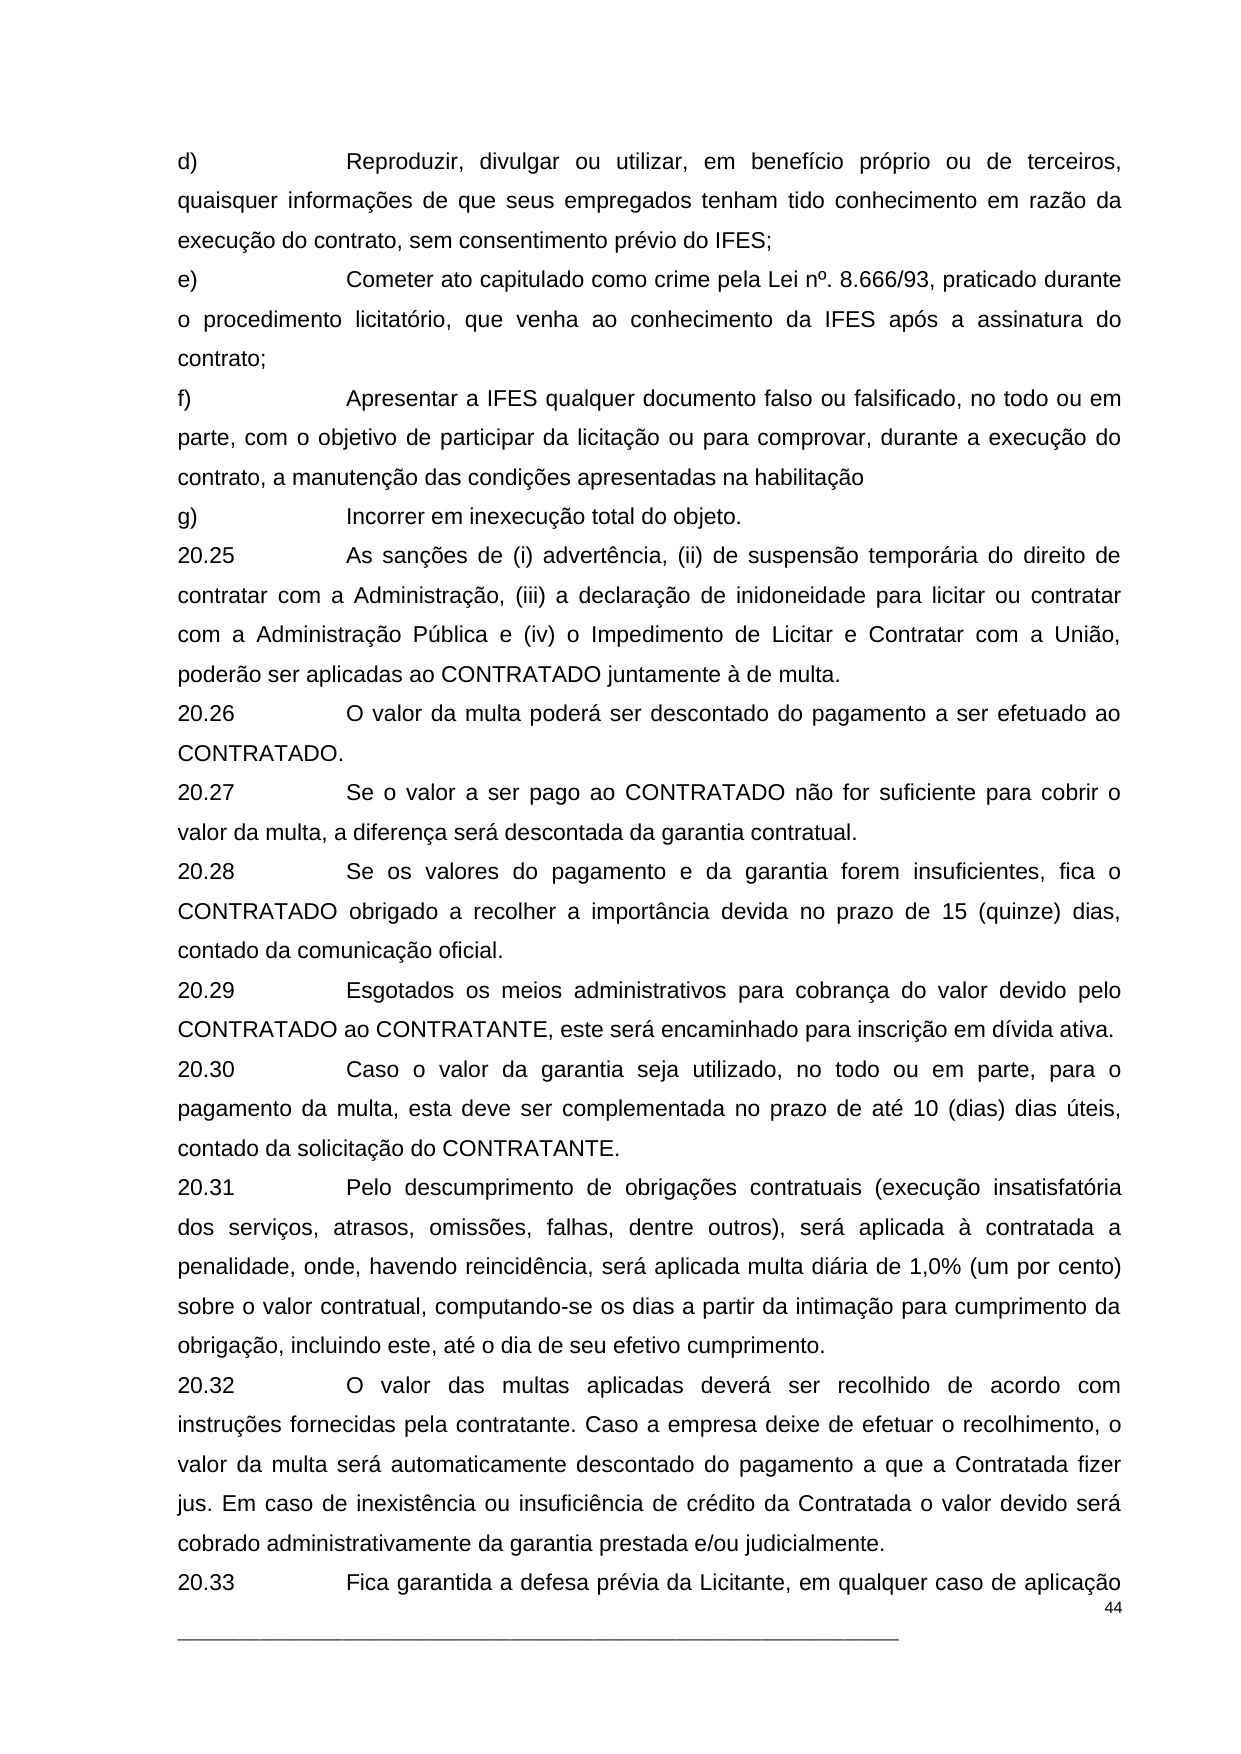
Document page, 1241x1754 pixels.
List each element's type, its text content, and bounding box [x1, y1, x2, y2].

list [177, 1569, 1122, 1595]
list 20.27 Se o valor a ser pago ao CONTRATADO não for suficiente para cobrir o valor da multa, a diferença será descontada da garantia contratual. [177, 779, 1122, 845]
list 20.28 Se os valores do pagamento e da garantia forem insuficientes, fica o CONTRATADO obrigado a recolher a importância devida no prazo de 15 (quinze) dias, contado da comunicação oficial. [177, 858, 1122, 964]
list 20.30 Caso o valor da garantia seja utilizado, no todo ou em parte, para o pagamento da multa, esta deve ser complementada no prazo de até 10 (dias) dias úteis, contado da solicitação do CONTRATANTE. [177, 1056, 1122, 1161]
list d) Reproduzir, divulgar ou utilizar, em benefício próprio ou de terceiros, quaisquer informações de que seus empregados tenham tido conhecimento em razão da execução do contrato, sem consentimento prévio do IFES; [177, 148, 1122, 253]
list 20.32 O valor das multas aplicadas deverá ser recolhido de acordo com instruções fornecidas pela contratante. Caso a empresa deixe de efetuar o recolhimento, o valor da multa será automaticamente descontado do pagamento a que a Contratada fizer jus. Em caso de inexistência ou insuficiência de crédito da Contratada o valor devido será cobrado administrativamente da garantia prestada e/ou judicialmente. [177, 1372, 1122, 1556]
list g) Incorrer em inexecução total do objeto. [177, 503, 1122, 529]
list 20.25 As sanções de (i) advertência, (ii) de suspensão temporária do direito de contratar com a Administração, (iii) a declaração de inidoneidade para licitar ou contratar com a Administração Pública e (iv) o Impedimento de Licitar e Contratar com a União, poderão ser aplicadas ao CONTRATADO juntamente à de multa. [177, 542, 1122, 687]
list 20.31 Pelo descumprimento de obrigações contratuais (execução insatisfatória dos serviços, atrasos, omissões, falhas, dentre outros), será aplicada à contratada a penalidade, onde, havendo reincidência, será aplicada multa diária de 1,0% (um por cento) sobre o valor contratual, computando-se os dias a partir da intimação para cumprimento da obrigação, incluindo este, até o dia de seu efetivo cumprimento. [177, 1174, 1122, 1358]
list 20.29 Esgotados os meios administrativos para cobrança do valor devido pelo CONTRATADO ao CONTRATANTE, este será encaminhado para inscrição em dívida ativa. [177, 977, 1122, 1043]
list e) Cometer ato capitulado como crime pela Lei nº. 8.666/93, praticado durante o procedimento licitatório, que venha ao conhecimento da IFES após a assinatura do contrato; [177, 266, 1122, 371]
list 20.26 O valor da multa poderá ser descontado do pagamento a ser efetuado ao CONTRATADO. [177, 700, 1122, 766]
list f) Apresentar a IFES qualquer documento falso ou falsificado, no todo ou em parte, com o objetivo de participar da licitação ou para comprovar, durante a execução do contrato, a manutenção das condições apresentadas na habilitação [177, 384, 1122, 490]
